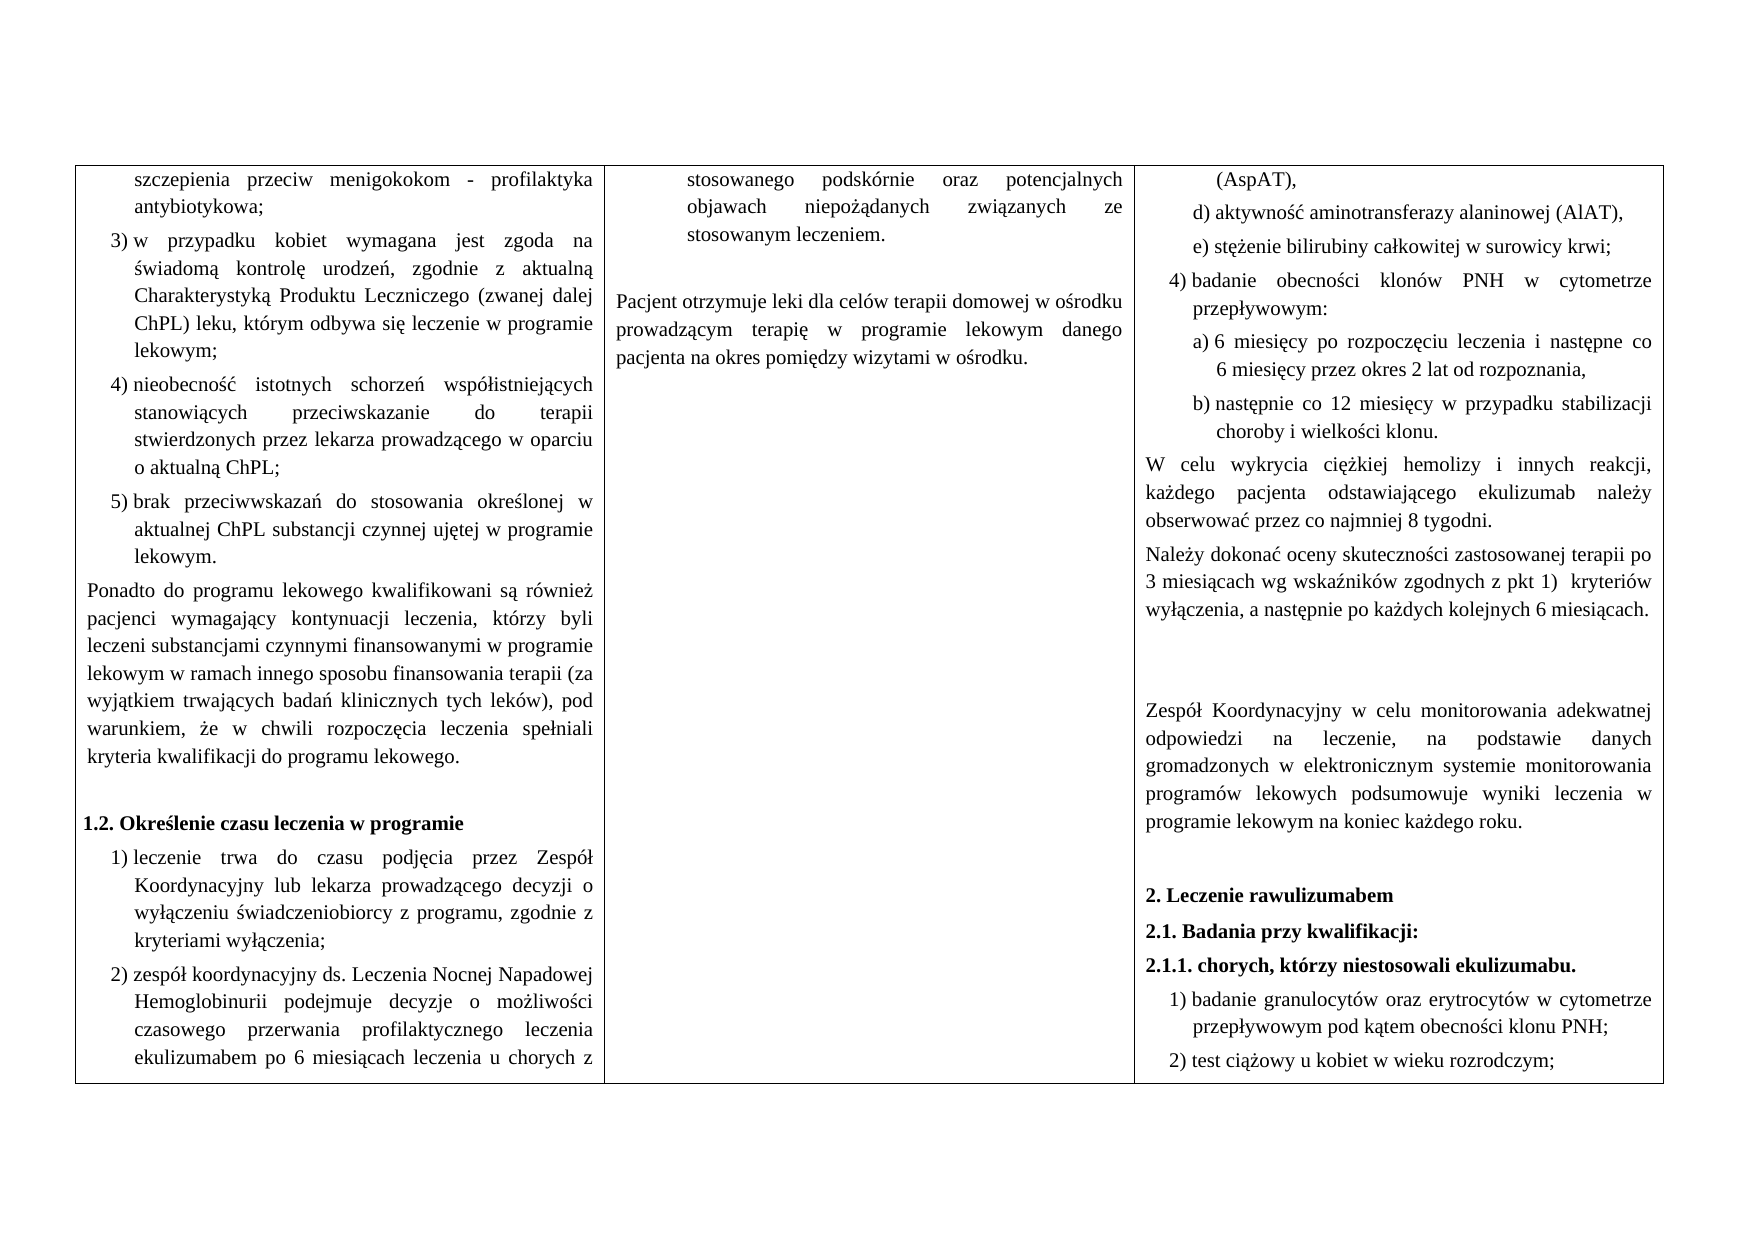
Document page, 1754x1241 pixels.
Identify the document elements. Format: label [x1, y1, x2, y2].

table_cell [1135, 166, 1663, 1082]
table_cell [605, 166, 1134, 1082]
table_cell [76, 166, 604, 1082]
